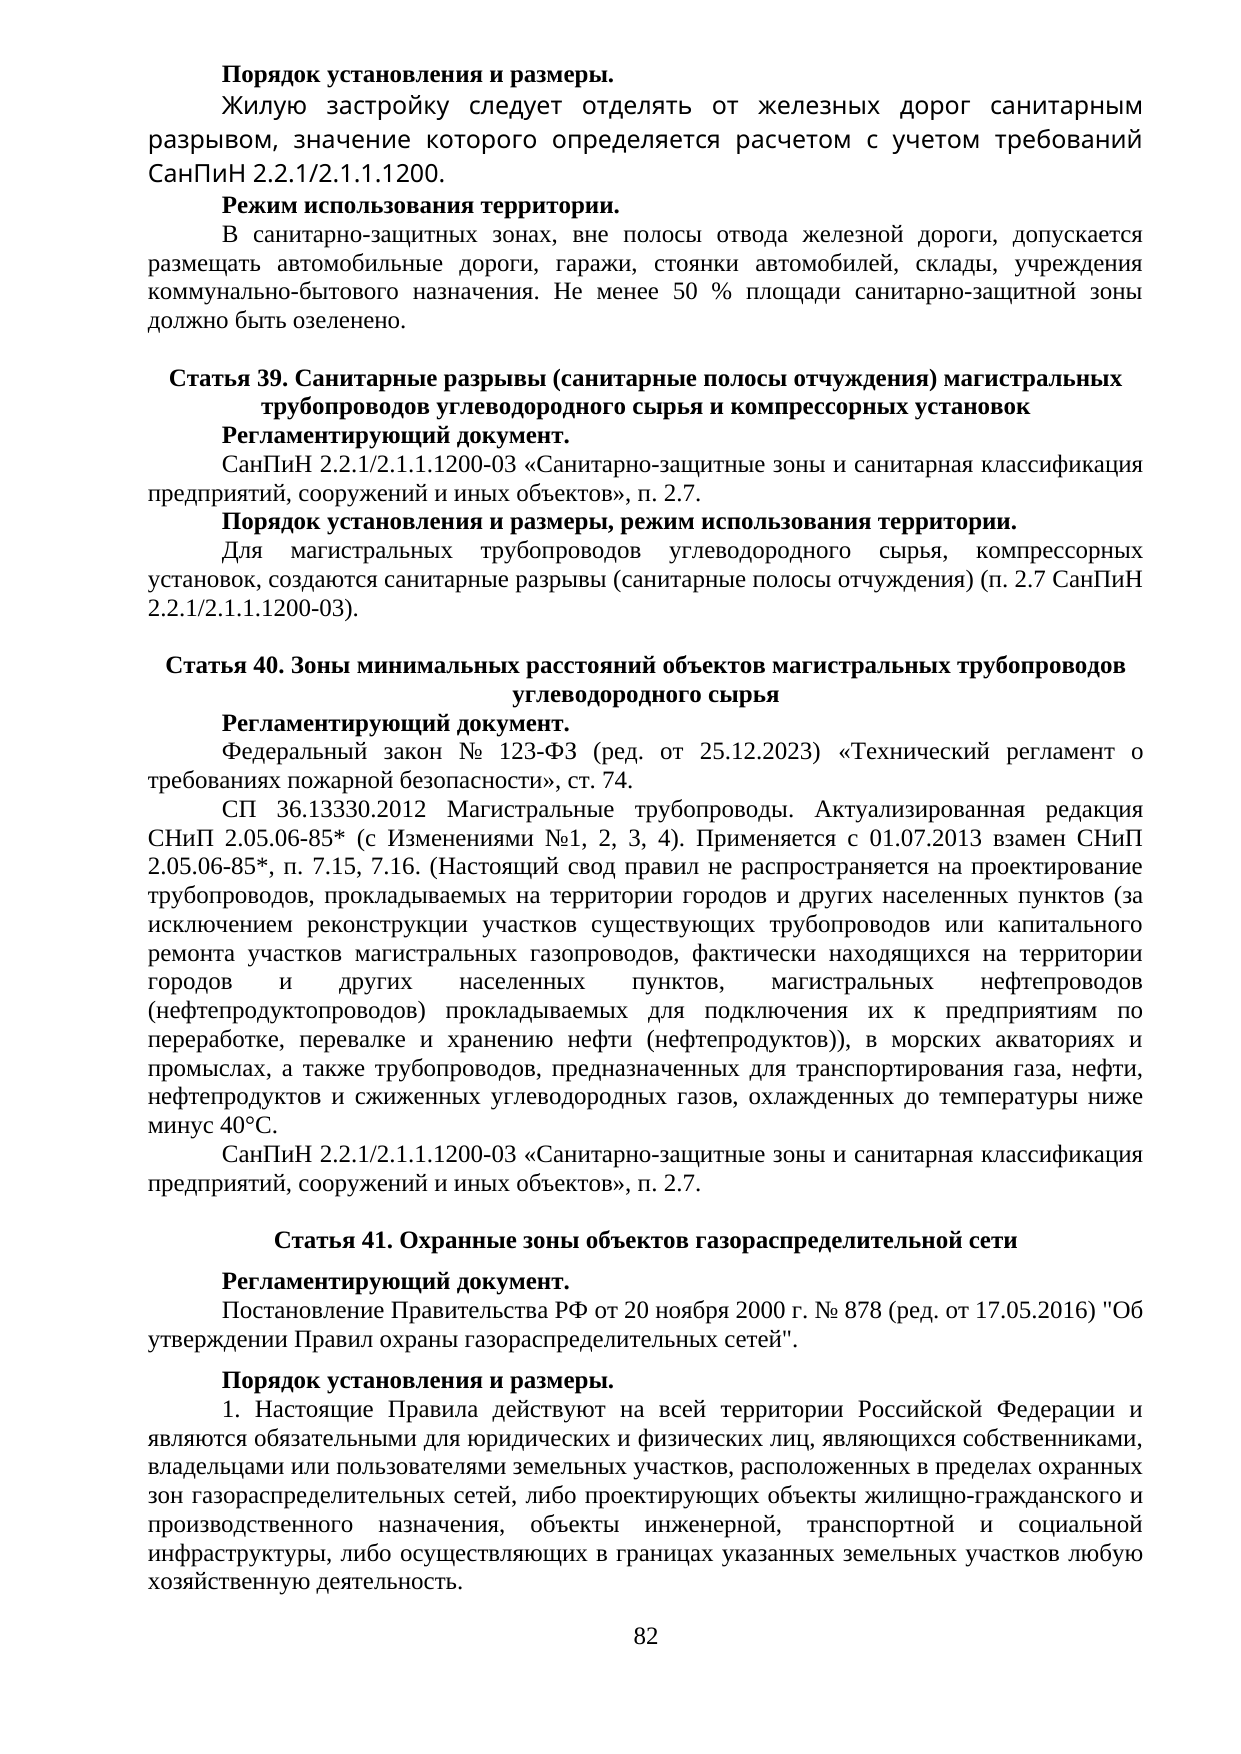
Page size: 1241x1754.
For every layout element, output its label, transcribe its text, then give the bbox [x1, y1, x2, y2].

subtitle Статья 41. Охранные зоны объектов газораспределительной сети [148, 1225, 1144, 1254]
text СанПиН 2.2.1/2.1.1.1200-03 «Санитарно-защитные зоны и санитарная классификация предприятий, сооружений и иных объектов», п. 2.7. [148, 1139, 1144, 1196]
text В санитарно-защитных зонах, вне полосы отвода железной дороги, допускается размещать автомобильные дороги, гаражи, стоянки автомобилей, склады, учреждения коммунально-бытового назначения. Не менее 50 % площади санитарно-защитной зоны должно быть озеленено. [148, 219, 1144, 334]
text Порядок установления и размеры. [148, 1365, 1144, 1394]
subtitle Статья 40. Зоны минимальных расстояний объектов магистральных трубопроводов углеводородного сырья [148, 650, 1144, 708]
text 1. Настоящие Правила действуют на всей территории Российской Федерации и являются обязательными для юридических и физических лиц, являющихся собственниками, владельцами или пользователями земельных участков, расположенных в пределах охранных зон газораспределительных сетей, либо проектирующих объекты жилищно-гражданского и производственного назначения, объекты инженерной, транспортной и социальной инфраструктуры, либо осуществляющих в границах указанных земельных участков любую хозяйственную деятельность. [148, 1394, 1144, 1595]
text СП 36.13330.2012 Магистральные трубопроводы. Актуализированная редакция СНиП 2.05.06-85* (с Изменениями №1, 2, 3, 4). Применяется с 01.07.2013 взамен СНиП 2.05.06-85*, п. 7.15, 7.16. (Настоящий свод правил не распространяется на проектирование трубопроводов, прокладываемых на территории городов и других населенных пунктов (за исключением реконструкции участков существующих трубопроводов или капитального ремонта участков магистральных газопроводов, фактически находящихся на территории городов и других населенных пунктов, магистральных нефтепроводов (нефтепродуктопроводов) прокладываемых для подключения их к предприятиям по переработке, перевалке и хранению нефти (нефтепродуктов)), в морских акваториях и промыслах, а также трубопроводов, предназначенных для транспортирования газа, нефти, нефтепродуктов и сжиженных углеводородных газов, охлажденных до температуры ниже минус 40°С. [148, 794, 1144, 1139]
subtitle Статья 39. Санитарные разрывы (санитарные полосы отчуждения) магистральных трубопроводов углеводородного сырья и компрессорных установок [148, 363, 1144, 420]
text Федеральный закон № 123-ФЗ (ред. от 25.12.2023) «Технический регламент о требованиях пожарной безопасности», ст. 74. [148, 736, 1144, 794]
text Регламентирующий документ. [148, 1266, 1144, 1295]
text СанПиН 2.2.1/2.1.1.1200-03 «Санитарно-защитные зоны и санитарная классификация предприятий, сооружений и иных объектов», п. 2.7. [148, 449, 1144, 506]
text Порядок установления и размеры, режим использования территории. [148, 506, 1144, 535]
text Порядок установления и размеры. [148, 59, 1144, 88]
text Режим использования территории. [148, 190, 1144, 219]
text Постановление Правительства РФ от 20 ноября 2000 г. № 878 (ред. от 17.05.2016) "Об утверждении Правил охраны газораспределительных сетей". [148, 1295, 1144, 1353]
text Жилую застройку следует отделять от железных дорог санитарным разрывом, значение которого определяется расчетом с учетом требований СанПиН 2.2.1/2.1.1.1200. [148, 88, 1144, 190]
text Регламентирующий документ. [148, 708, 1144, 736]
text Для магистральных трубопроводов углеводородного сырья, компрессорных установок, создаются санитарные разрывы (санитарные полосы отчуждения) (п. 2.7 СанПиН 2.2.1/2.1.1.1200-03). [148, 535, 1144, 621]
text Регламентирующий документ. [148, 420, 1144, 449]
